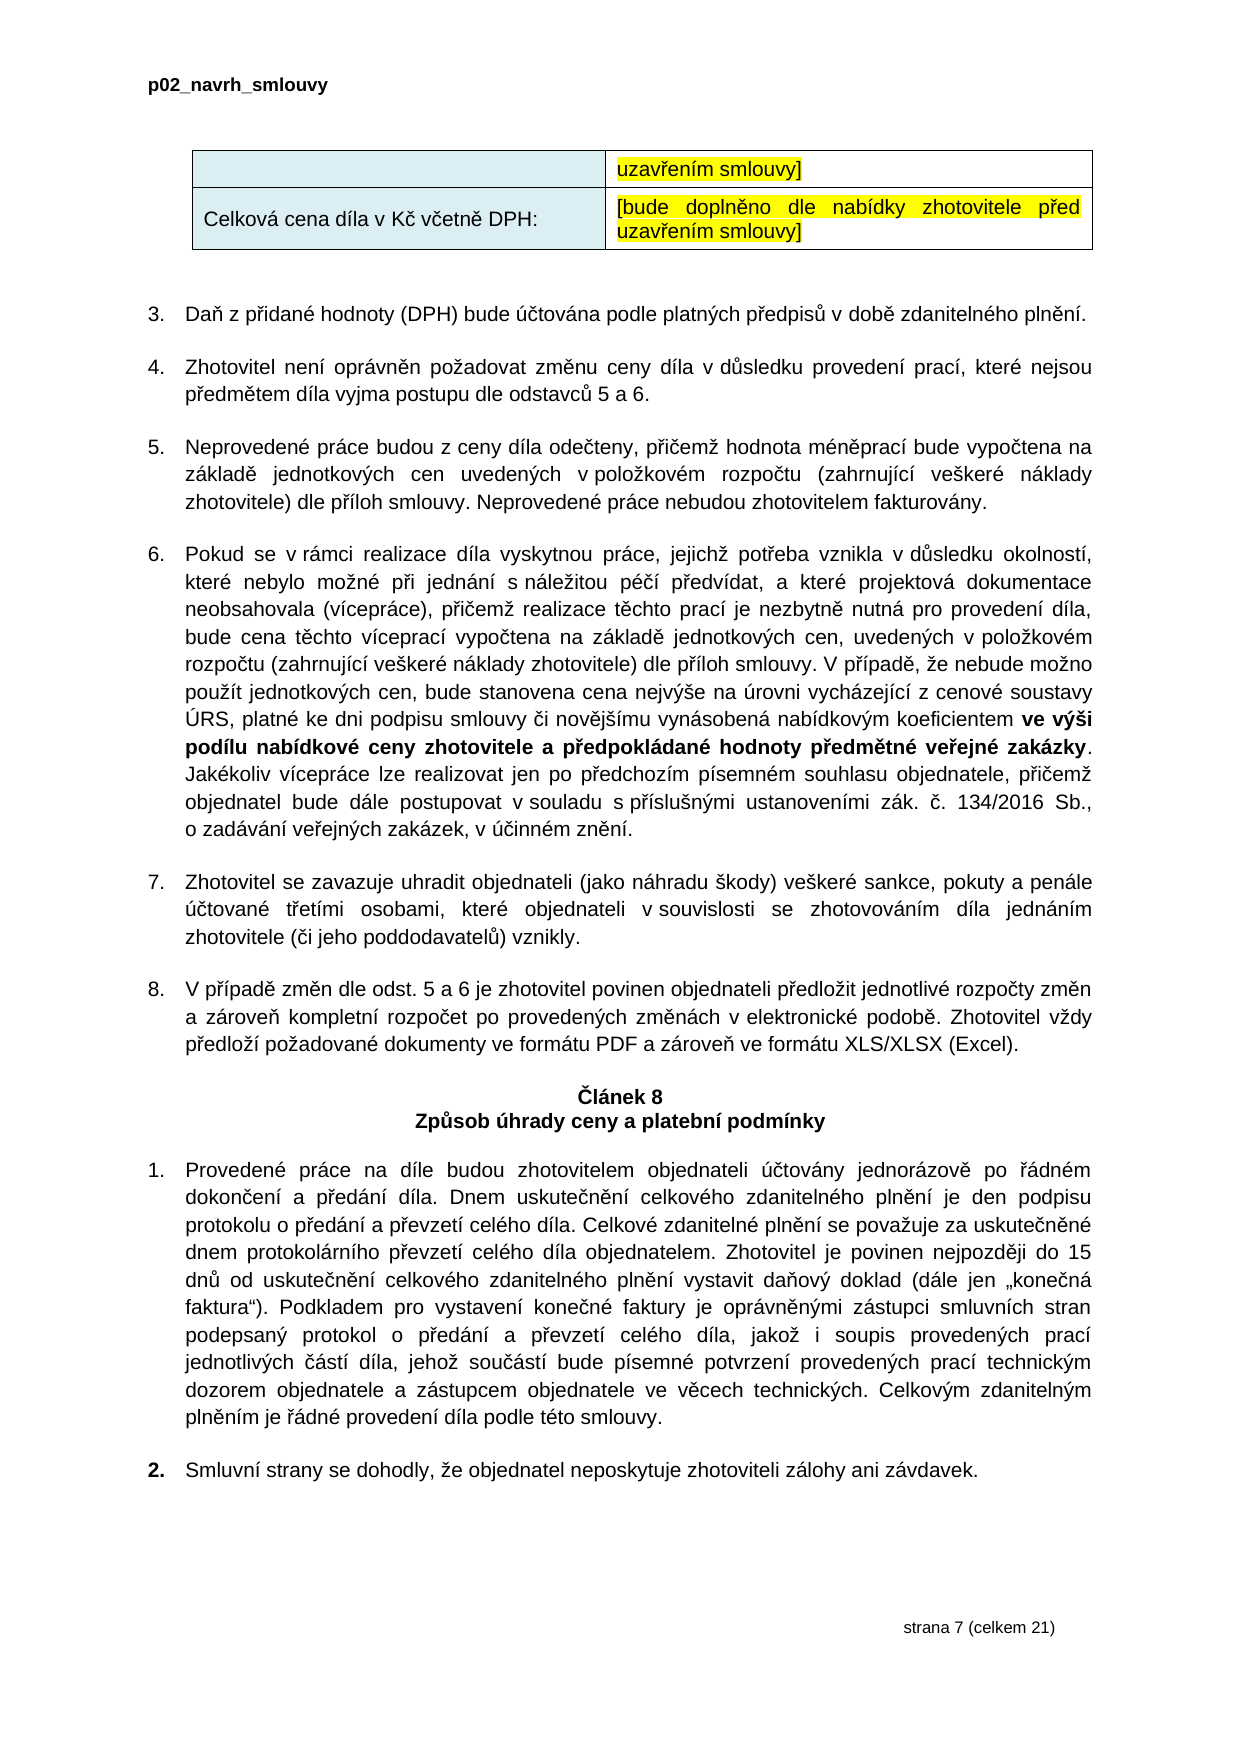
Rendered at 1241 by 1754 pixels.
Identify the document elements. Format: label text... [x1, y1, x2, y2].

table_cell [193, 151, 605, 187]
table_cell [606, 188, 1092, 249]
list Zhotovitel se zavazuje uhradit objednateli (jako náhradu škody) veškeré sankce, pokuty a penále účtované třetími osobami, které objednateli v souvislosti se zhotovováním díla jednáním zhotovitele (či jeho poddodavatelů) vznikly. [148, 870, 1092, 949]
table_cell Celková cena díla v Kč včetně DPH: [193, 188, 605, 249]
list V případě změn dle odst. 5 a 6 je zhotovitel povinen objednateli předložit jednotlivé rozpočty změn a zároveň kompletní rozpočet po provedených změnách v elektronické podobě. Zhotovitel vždy předloží požadované dokumenty ve formátu PDF a zároveň ve formátu XLS/XLSX (Excel). [148, 977, 1092, 1056]
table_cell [606, 151, 1092, 187]
list Provedené práce na díle budou zhotovitelem objednateli účtovány jednorázově po řádném dokončení a předání díla. Dnem uskutečnění celkového zdanitelného plnění je den podpisu protokolu o předání a převzetí celého díla. Celkové zdanitelné plnění se považuje za uskutečněné dnem protokolárního převzetí celého díla objednatelem. Zhotovitel je povinen nejpozději do 15 dnů od uskutečnění celkového zdanitelného plnění vystavit daňový doklad (dále jen „konečná faktura“). Podkladem pro vystavení konečné faktury je oprávněnými zástupci smluvních stran podepsaný protokol o předání a převzetí celého díla, jakož i soupis provedených prací jednotlivých částí díla, jehož součástí bude písemné potvrzení provedených prací technickým dozorem objednatele a zástupcem objednatele ve věcech technických. Celkovým zdanitelným plněním je řádné provedení díla podle této smlouvy. [148, 1158, 1092, 1429]
list Neprovedené práce budou z ceny díla odečteny, přičemž hodnota méněprací bude vypočtena na základě jednotkových cen uvedených v položkovém rozpočtu (zahrnující veškeré náklady zhotovitele) dle příloh smlouvy. Neprovedené práce nebudou zhotovitelem fakturovány. [148, 435, 1092, 514]
list Zhotovitel není oprávněn požadovat změnu ceny díla v důsledku provedení prací, které nejsou předmětem díla vyjma postupu dle odstavců 5 a 6. [148, 355, 1092, 406]
list Daň z přidané hodnoty (DPH) bude účtována podle platných předpisů v době zdanitelného plnění. [148, 302, 1092, 326]
text Článek 8 [148, 1085, 1092, 1109]
list Smluvní strany se dohodly, že objednatel neposkytuje zhotoviteli zálohy ani závdavek. [148, 1458, 1092, 1482]
subtitle Způsob úhrady ceny a platební podmínky [148, 1109, 1092, 1133]
list Pokud se v rámci realizace díla vyskytnou práce, jejichž potřeba vznikla v důsledku okolností, které nebylo možné při jednání s náležitou péčí předvídat, a které projektová dokumentace neobsahovala (vícepráce), přičemž realizace těchto prací je nezbytně nutná pro provedení díla, bude cena těchto víceprací vypočtena na základě jednotkových cen, uvedených v položkovém rozpočtu (zahrnující veškeré náklady zhotovitele) dle příloh smlouvy. V případě, že nebude možno použít jednotkových cen, bude stanovena cena nejvýše na úrovni vycházející z cenové soustavy ÚRS, platné ke dni podpisu smlouvy či novějšímu vynásobená nabídkovým koeficientem ve výši podílu nabídkové ceny zhotovitele a předpokládané hodnoty předmětné veřejné zakázky. Jakékoliv vícepráce lze realizovat jen po předchozím písemném souhlasu objednatele, přičemž objednatel bude dále postupovat v souladu s příslušnými ustanoveními zák. č. 134/2016 Sb., o zadávání veřejných zakázek, v účinném znění. [148, 542, 1092, 841]
